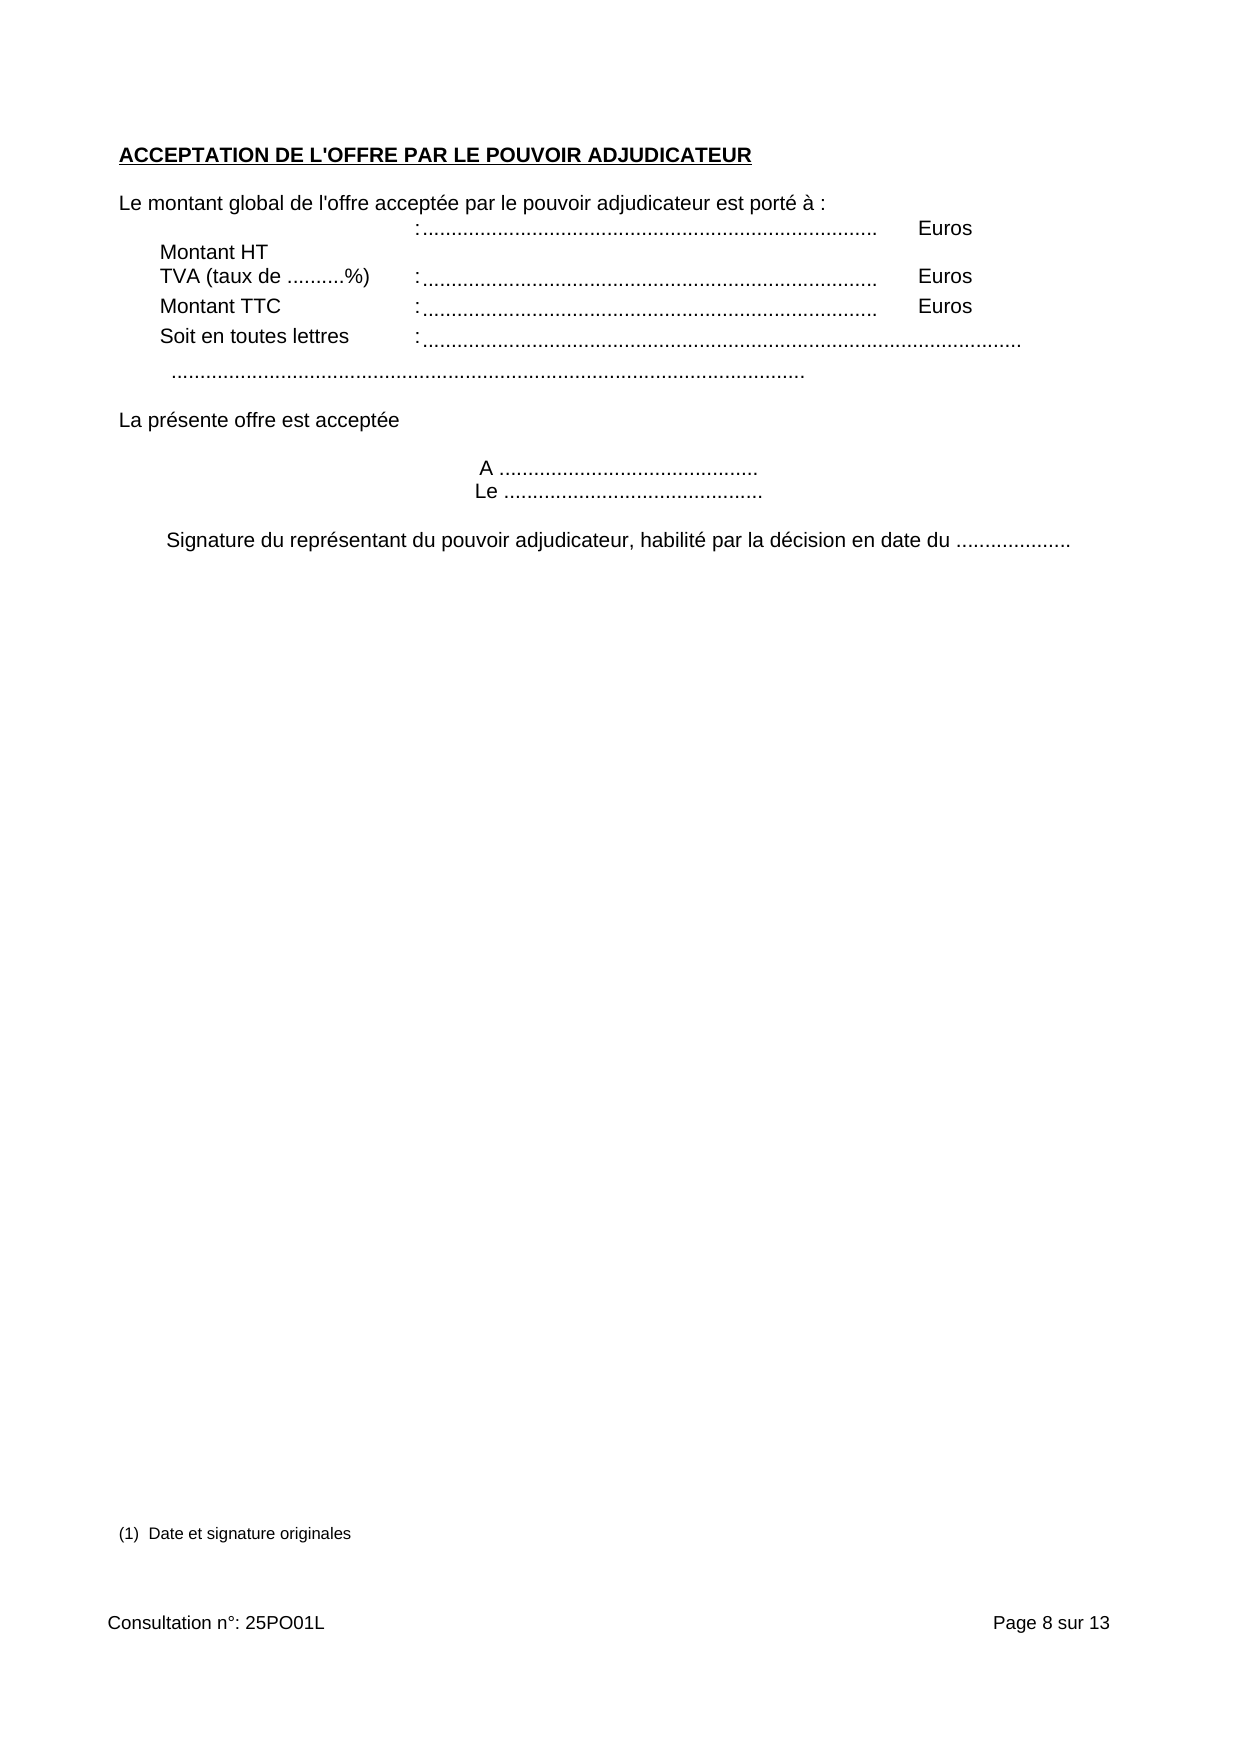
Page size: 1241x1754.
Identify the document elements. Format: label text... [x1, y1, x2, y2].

text La présente offre est acceptée [119, 408, 1121, 432]
text Le ............................................. [119, 480, 1119, 504]
table_header Euros [918, 216, 1055, 263]
table_header Montant HT [160, 216, 409, 263]
text A ............................................. [119, 456, 1119, 480]
table_header ............................................................................... [422, 216, 918, 263]
table_cell Montant TTC [160, 294, 409, 324]
table_cell TVA (taux de ..........%) [160, 264, 409, 294]
table_cell ........................................................................................................ [422, 324, 1055, 355]
text Signature du représentant du pouvoir adjudicateur, habilité par la décision en date du .................... [119, 529, 1119, 553]
table_cell Euros [918, 264, 1055, 294]
text .............................................................................................................. [171, 359, 1067, 383]
text Le montant global de l'offre acceptée par le pouvoir adjudicateur est porté à : [119, 192, 1121, 216]
table_cell Soit en toutes lettres [160, 324, 409, 355]
table_cell ............................................................................... [422, 264, 918, 294]
table_cell Euros [918, 294, 1055, 324]
text ACCEPTATION DE L'OFFRE PAR LE POUVOIR ADJUDICATEUR [119, 143, 1121, 167]
table_cell ............................................................................... [422, 294, 918, 324]
